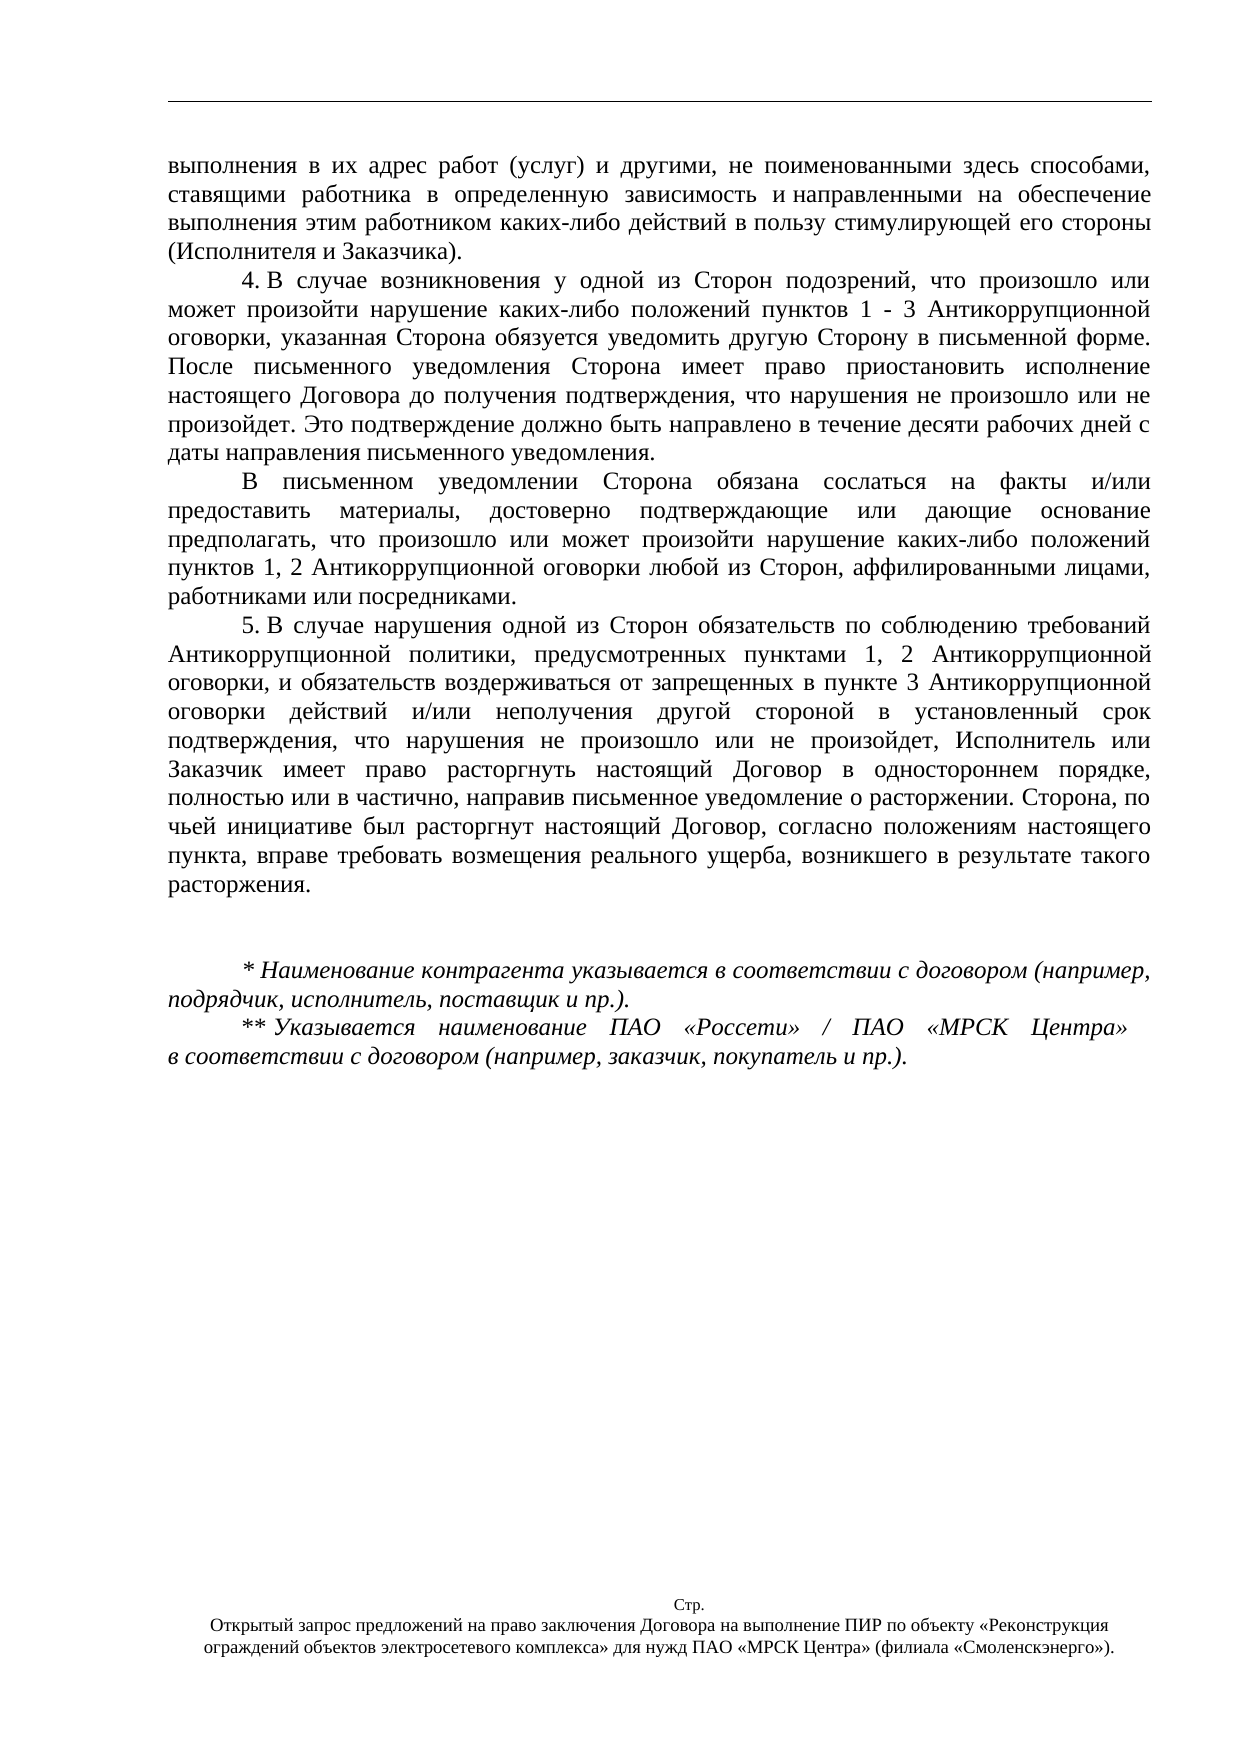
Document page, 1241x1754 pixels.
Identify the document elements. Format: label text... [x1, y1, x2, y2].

text 5. В случае нарушения одной из Сторон обязательств по соблюдению требований Антикоррупционной политики, предусмотренных пунктами 1, 2 Антикоррупционной оговорки, и обязательств воздерживаться от запрещенных в пункте 3 Антикоррупционной оговорки действий и/или неполучения другой стороной в установленный срок подтверждения, что нарушения не произошло или не произойдет, Исполнитель или Заказчик имеет право расторгнуть настоящий Договор в одностороннем порядке, полностью или в частично, направив письменное уведомление о расторжении. Сторона, по чьей инициативе был расторгнут настоящий Договор, согласно положениям настоящего пункта, вправе требовать возмещения реального ущерба, возникшего в результате такого расторжения. [168, 610, 1152, 897]
text 4. В случае возникновения у одной из Сторон подозрений, что произошло или может произойти нарушение каких-либо положений пунктов 1 - 3 Антикоррупционной оговорки, указанная Сторона обязуется уведомить другую Сторону в письменной форме. После письменного уведомления Сторона имеет право приостановить исполнение настоящего Договора до получения подтверждения, что нарушения не произошло или не произойдет. Это подтверждение должно быть направлено в течение десяти рабочих дней с даты направления письменного уведомления. [168, 265, 1152, 466]
text * Наименование контрагента указывается в соответствии с договором (например, подрядчик, исполнитель, поставщик и пр.). [168, 955, 1152, 1012]
text ** Указывается наименование ПАО «Россети» / ПАО «МРСК Центра» в соответствии с договором (например, заказчик, покупатель и пр.). [168, 1012, 1152, 1070]
text В письменном уведомлении Сторона обязана сослаться на факты и/или предоставить материалы, достоверно подтверждающие или дающие основание предполагать, что произошло или может произойти нарушение каких-либо положений пунктов 1, 2 Антикоррупционной оговорки любой из Сторон, аффилированными лицами, работниками или посредниками. [168, 466, 1152, 610]
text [168, 150, 1152, 265]
